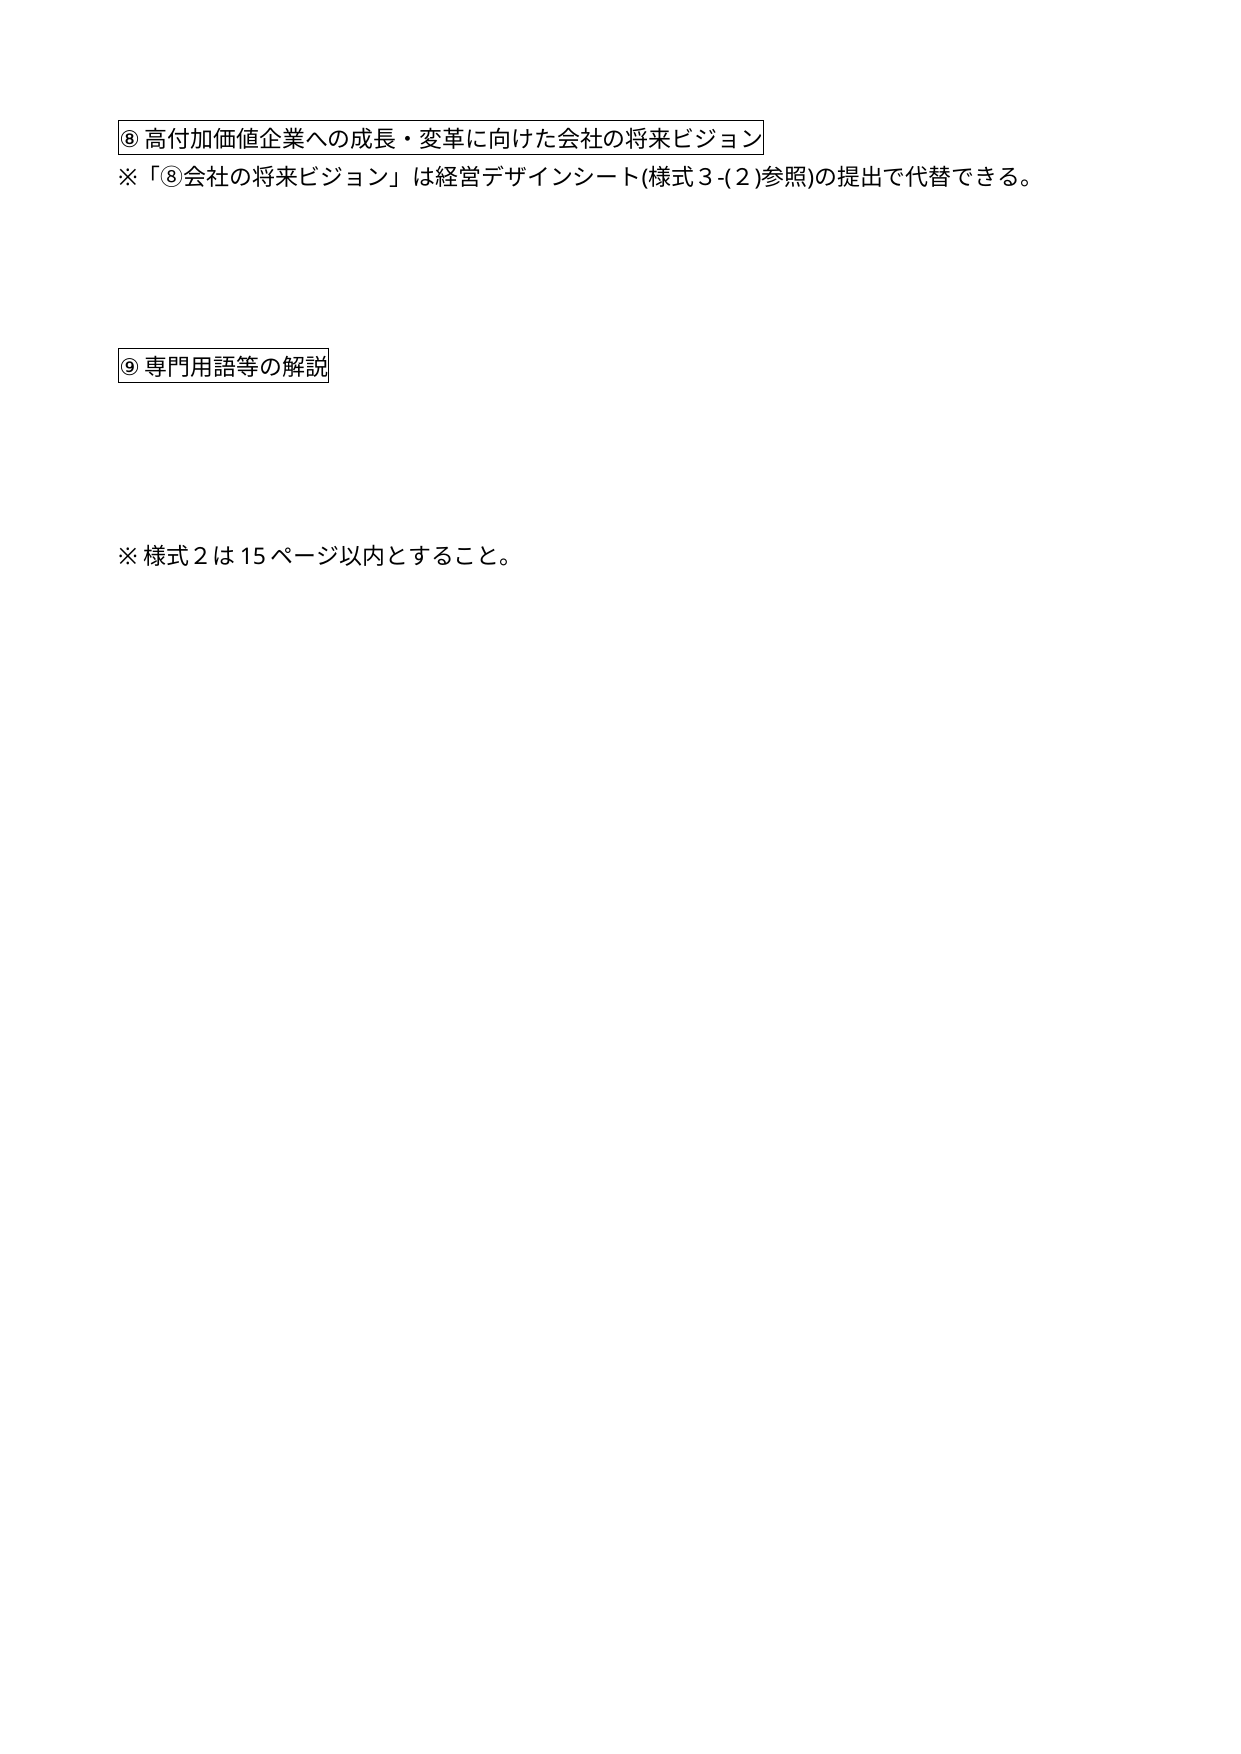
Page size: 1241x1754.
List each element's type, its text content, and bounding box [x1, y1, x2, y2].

text ⑧高付加価値企業への成長・変革に向けた会社の将来ビジョン [118, 119, 1122, 157]
text ※ 様式２は15ページ以内とすること。 [118, 536, 1122, 574]
text ⑨専門用語等の解説 [118, 346, 1122, 384]
text ※「⑧会社の将来ビジョン」は経営デザインシート(様式３-(２)参照)の提出で代替できる。 [118, 157, 1122, 194]
